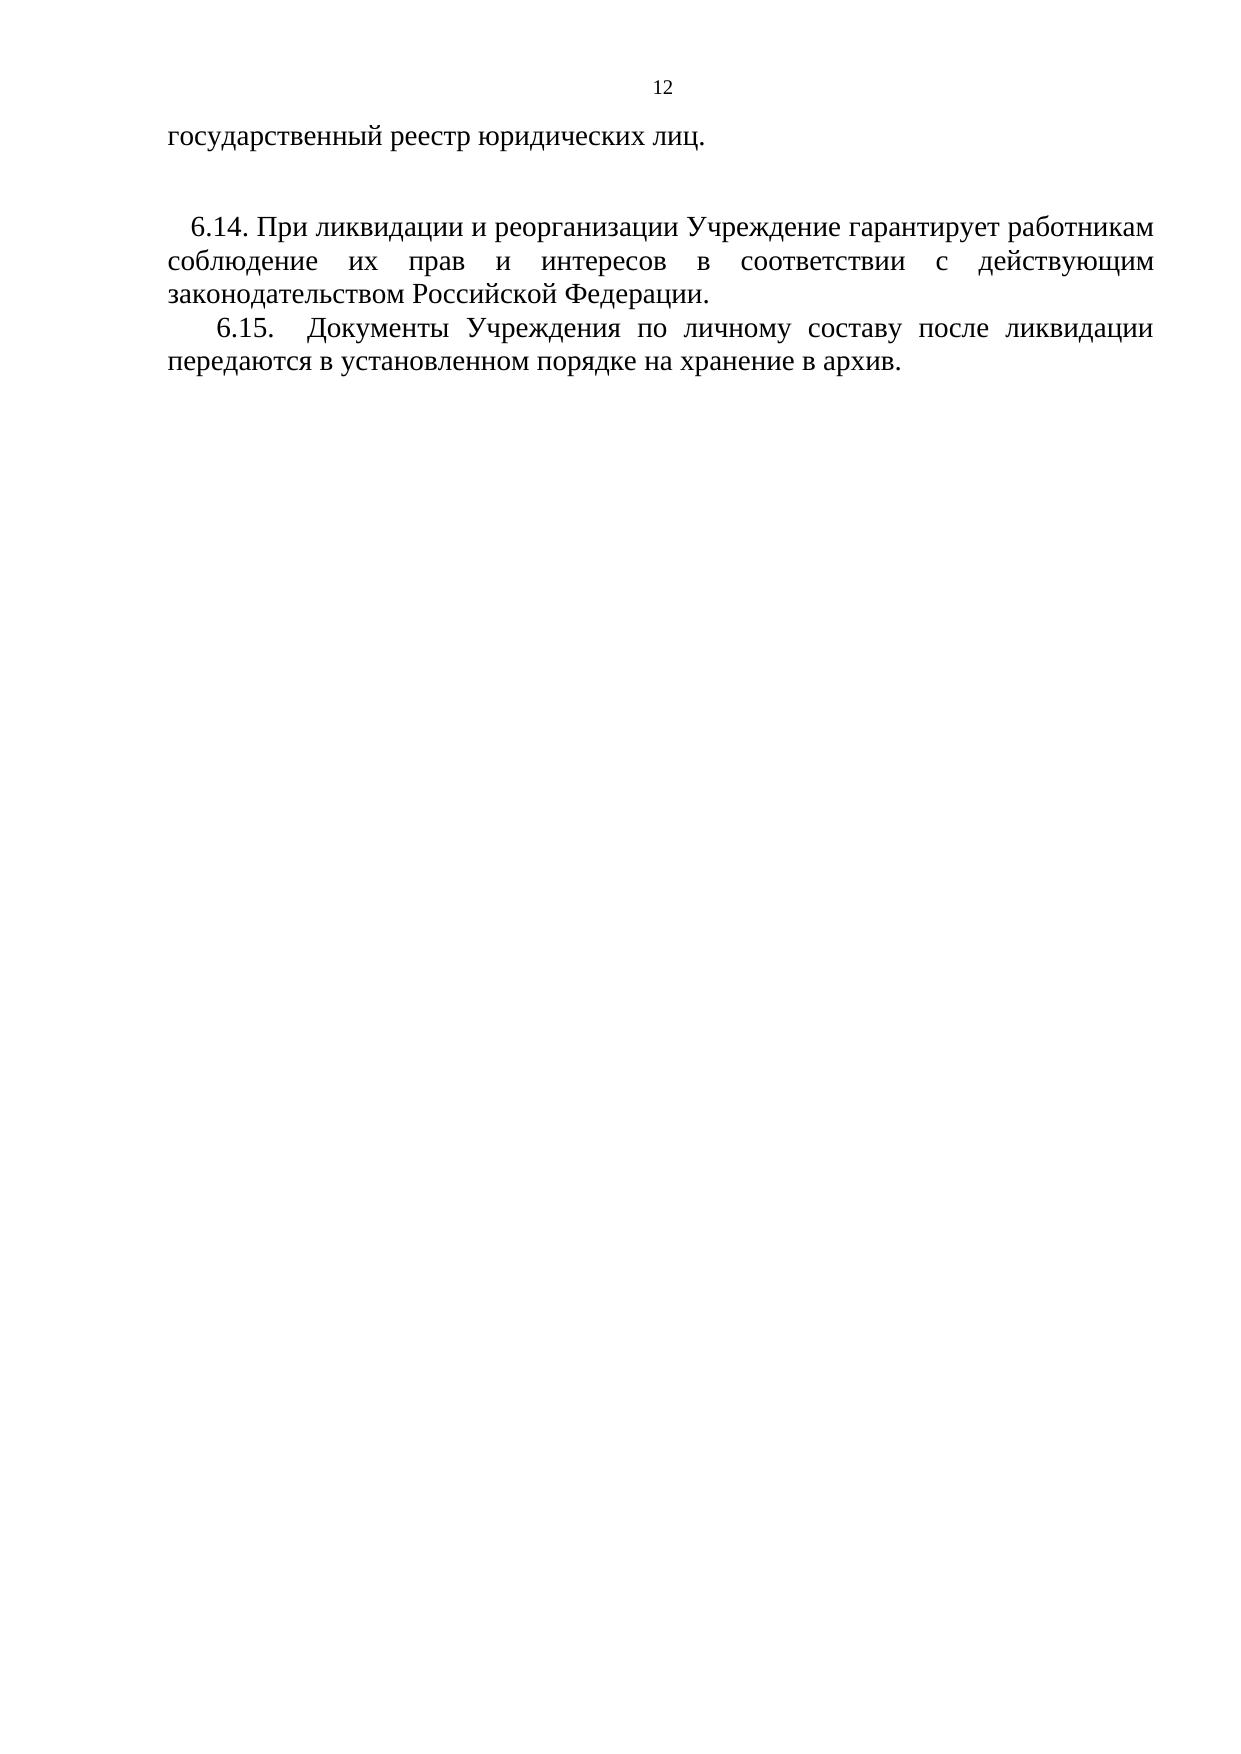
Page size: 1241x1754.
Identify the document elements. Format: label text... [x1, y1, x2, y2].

text 6.15. Документы Учреждения по личному составу после ликвидации передаются в установленном порядке на хранение в архив. [167, 310, 1155, 377]
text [167, 118, 1155, 152]
text 6.14. При ликвидации и реорганизации Учреждение гарантирует работникам соблюдение их прав и интересов в соответствии с действующим законодательством Российской Федерации. [167, 209, 1155, 310]
